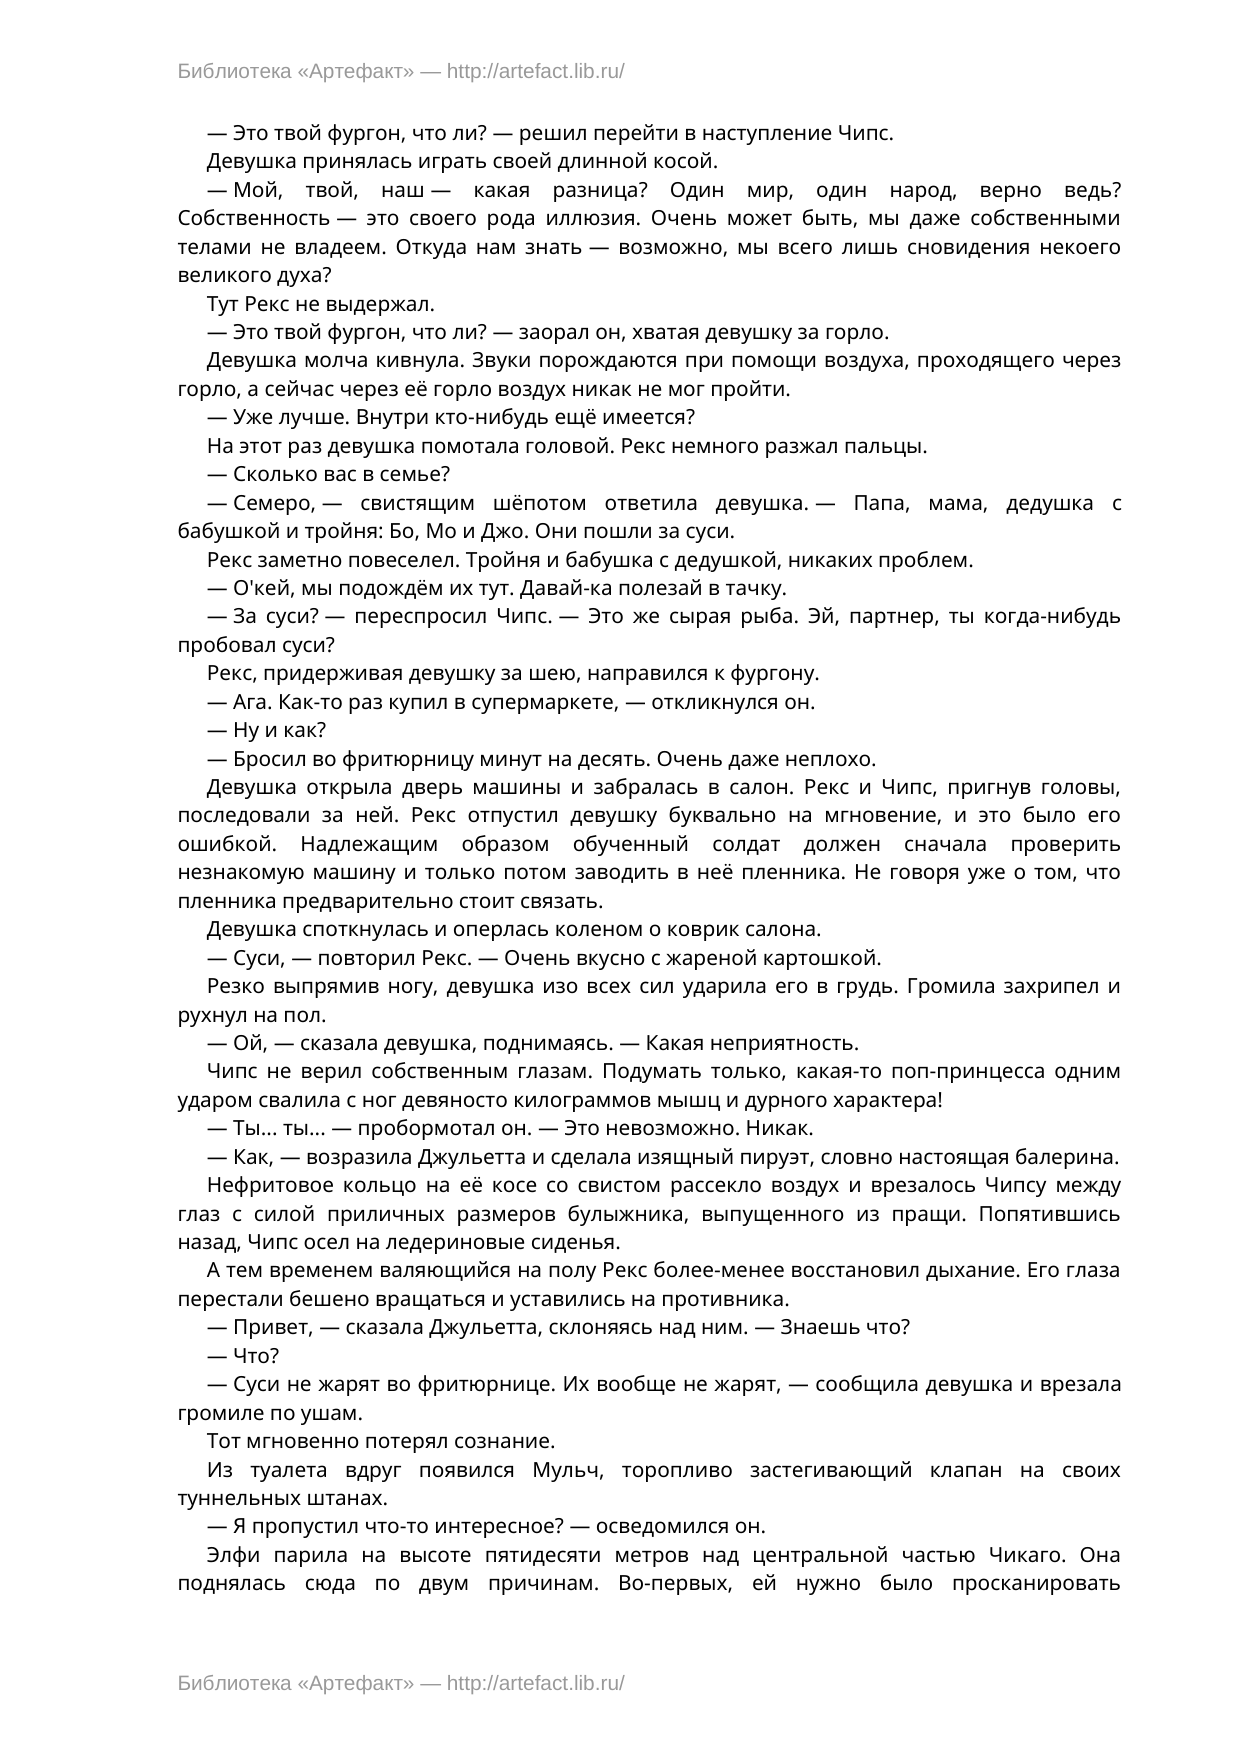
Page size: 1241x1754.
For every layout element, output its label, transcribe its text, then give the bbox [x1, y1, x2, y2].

text На этот раз девушка помотала головой. Рекс немного разжал пальцы. [177, 431, 1122, 459]
text Девушка молча кивнула. Звуки порождаются при помощи воздуха, проходящего через горло, а сейчас через её горло воздух никак не мог пройти. [177, 346, 1122, 402]
text — Мой, твой, наш — какая разница? Один мир, один народ, верно ведь? Собственность — это своего рода иллюзия. Очень может быть, мы даже собственными телами не владеем. Откуда нам знать — возможно, мы всего лишь сновидения некоего великого духа? [177, 175, 1122, 289]
text — Ты... ты... — пробормотал он. — Это невозможно. Никак. [177, 1113, 1122, 1142]
text Тот мгновенно потерял сознание. [177, 1426, 1122, 1455]
text Из туалета вдруг появился Мульч, торопливо застегивающий клапан на своих туннельных штанах. [177, 1455, 1122, 1512]
text — О'кей, мы подождём их тут. Давай-ка полезай в тачку. [177, 573, 1122, 602]
text Девушка принялась играть своей длинной косой. [177, 147, 1122, 175]
text — Суси, — повторил Рекс. — Очень вкусно с жареной картошкой. [177, 943, 1122, 971]
text — Ага. Как-то раз купил в супермаркете, — откликнулся он. [177, 687, 1122, 715]
text — Что? [177, 1341, 1122, 1369]
text Девушка открыла дверь машины и забралась в салон. Рекс и Чипс, пригнув головы, последовали за ней. Рекс отпустил девушку буквально на мгновение, и это было его ошибкой. Надлежащим образом обученный солдат должен сначала проверить незнакомую машину и только потом заводить в неё пленника. Не говоря уже о том, что пленника предварительно стоит связать. [177, 772, 1122, 914]
text Чипс не верил собственным глазам. Подумать только, какая-то поп-принцесса одним ударом свалила с ног девяносто килограммов мышц и дурного характера! [177, 1057, 1122, 1113]
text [177, 1540, 1122, 1597]
text — Привет, — сказала Джульетта, склоняясь над ним. — Знаешь что? [177, 1312, 1122, 1341]
text — Сколько вас в семье? [177, 459, 1122, 488]
text — Суси не жарят во фритюрнице. Их вообще не жарят, — сообщила девушка и врезала громиле по ушам. [177, 1369, 1122, 1426]
text — Семеро, — свистящим шёпотом ответила девушка. — Папа, мама, дедушка с бабушкой и тройня: Бо, Мо и Джо. Они пошли за суси. [177, 488, 1122, 545]
text — За суси? — переспросил Чипс. — Это же сырая рыба. Эй, партнер, ты когда-нибудь пробовал суси? [177, 602, 1122, 658]
text — Это твой фургон, что ли? — решил перейти в наступление Чипс. [177, 118, 1122, 147]
text — Бросил во фритюрницу минут на десять. Очень даже неплохо. [177, 744, 1122, 772]
text — Это твой фургон, что ли? — заорал он, хватая девушку за горло. [177, 317, 1122, 346]
text Резко выпрямив ногу, девушка изо всех сил ударила его в грудь. Громила захрипел и рухнул на пол. [177, 971, 1122, 1028]
text Рекс заметно повеселел. Тройня и бабушка с дедушкой, никаких проблем. [177, 545, 1122, 573]
text — Ой, — сказала девушка, поднимаясь. — Какая неприятность. [177, 1028, 1122, 1057]
text Девушка споткнулась и оперлась коленом о коврик салона. [177, 914, 1122, 943]
text Нефритовое кольцо на её косе со свистом рассекло воздух и врезалось Чипсу между глаз с силой приличных размеров булыжника, выпущенного из пращи. Попятившись назад, Чипс осел на ледериновые сиденья. [177, 1170, 1122, 1256]
text Рекс, придерживая девушку за шею, направился к фургону. [177, 658, 1122, 687]
text — Ну и как? [177, 715, 1122, 744]
text — Как, — возразила Джульетта и сделала изящный пируэт, словно настоящая балерина. [177, 1142, 1122, 1170]
text — Уже лучше. Внутри кто-нибудь ещё имеется? [177, 402, 1122, 431]
text Тут Рекс не выдержал. [177, 289, 1122, 317]
text А тем временем валяющийся на полу Рекс более-менее восстановил дыхание. Его глаза перестали бешено вращаться и уставились на противника. [177, 1256, 1122, 1312]
text — Я пропустил что-то интересное? — осведомился он. [177, 1512, 1122, 1540]
